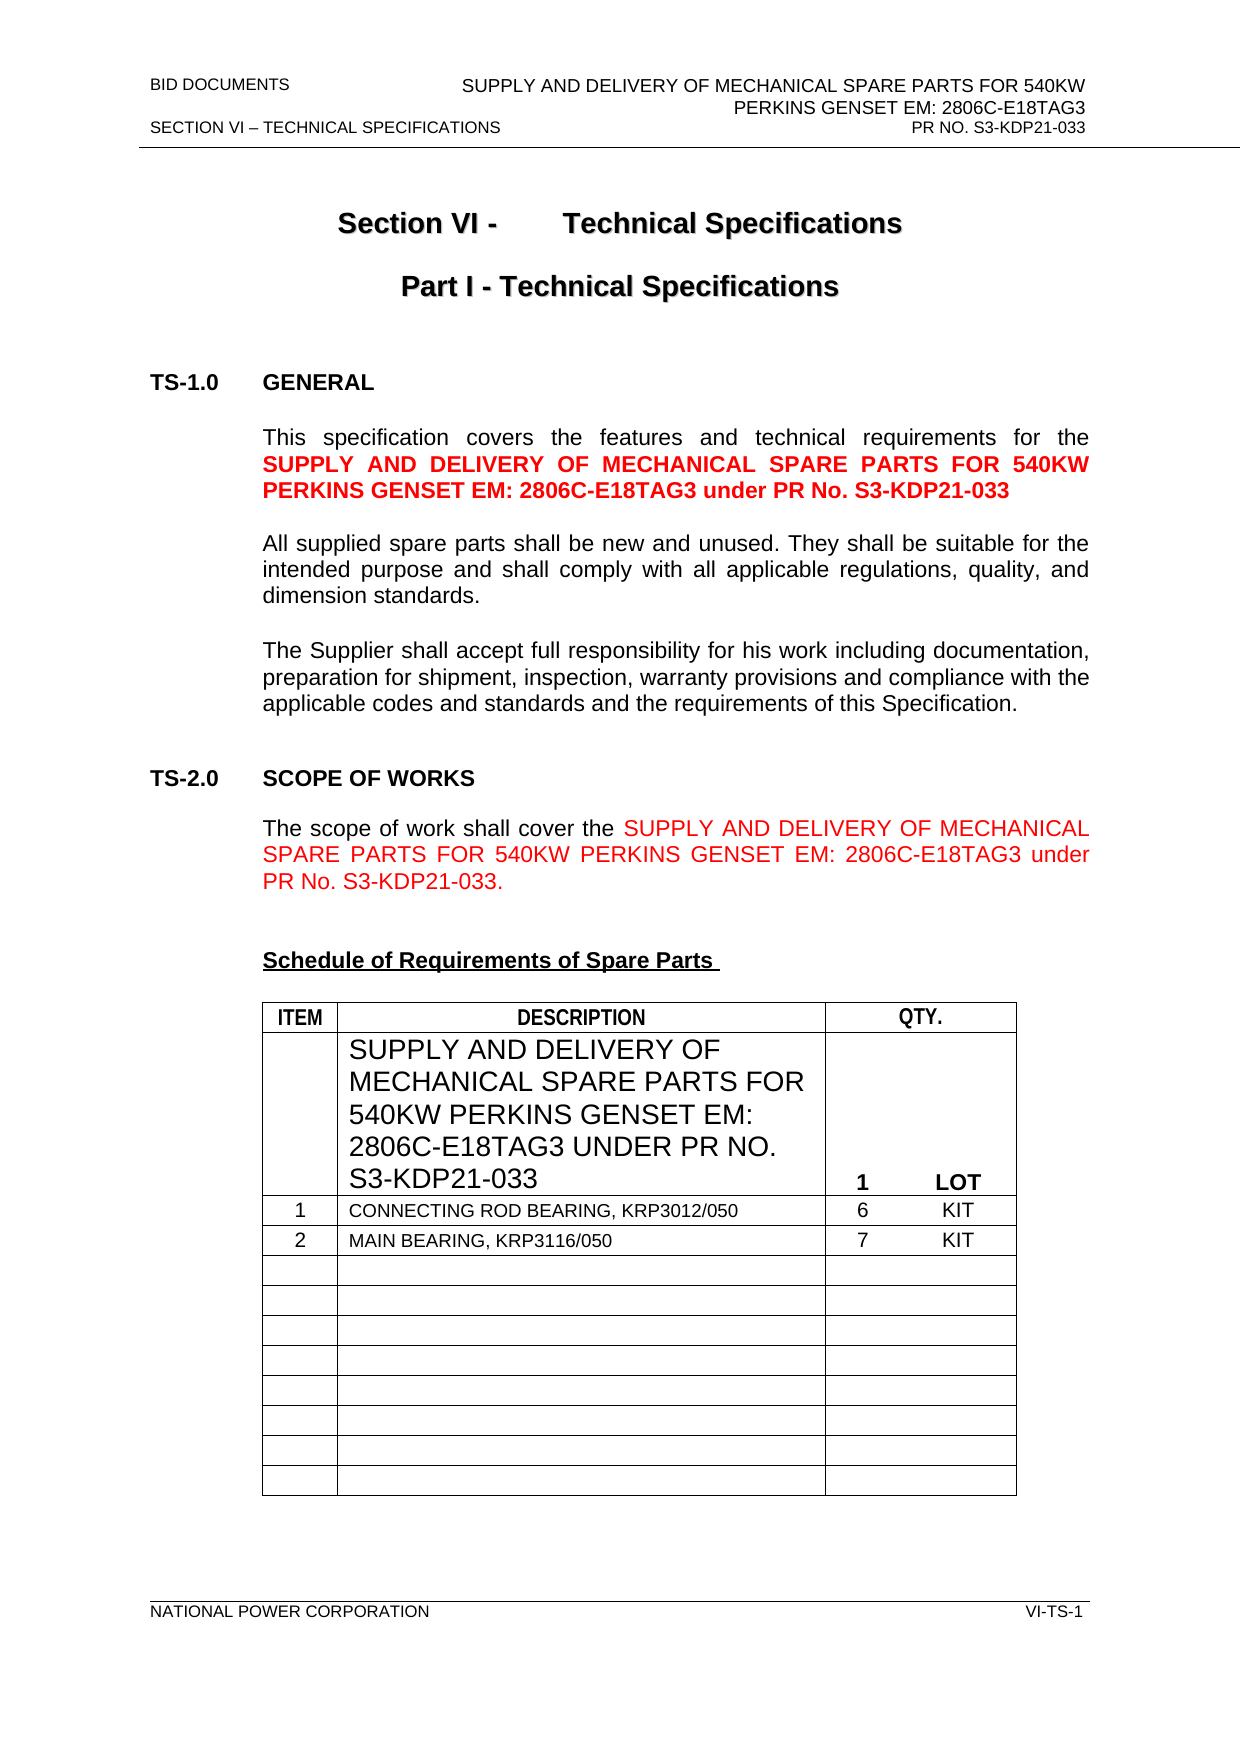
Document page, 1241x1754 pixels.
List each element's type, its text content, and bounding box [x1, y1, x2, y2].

text The Supplier shall accept full responsibility for his work including documentation, preparation for shipment, inspection, warranty provisions and compliance with the applicable codes and standards and the requirements of this Specification. [262, 637, 1090, 717]
table_cell KIT [900, 1196, 1016, 1225]
text Section VI - Technical Specifications [150, 206, 1090, 239]
text Schedule of Requirements of Spare Parts [262, 947, 1090, 973]
text This specification covers the features and technical requirements for the SUPPLY AND DELIVERY OF MECHANICAL SPARE PARTS FOR 540KW PERKINS GENSET EM: 2806C-E18TAG3 under PR No. S3-KDP21-033 [262, 424, 1090, 503]
list GENERAL [150, 369, 1090, 396]
table_cell [263, 1316, 337, 1345]
table_cell [338, 1466, 825, 1495]
table_cell [263, 1436, 337, 1465]
table_cell [826, 1346, 900, 1375]
table_cell [826, 1316, 900, 1345]
table_cell [338, 1436, 825, 1465]
table_cell [338, 1346, 825, 1375]
table_cell KIT [900, 1226, 1016, 1255]
text The scope of work shall cover the SUPPLY AND DELIVERY OF MECHANICAL SPARE PARTS FOR 540KW PERKINS GENSET EM: 2806C-E18TAG3 under PR No. S3-KDP21-033. [262, 815, 1090, 894]
table_cell 7 [826, 1226, 900, 1255]
table_cell [338, 1256, 825, 1285]
table_cell [900, 1256, 1016, 1285]
table_cell 1 [263, 1196, 337, 1225]
table_cell MAIN BEARING, KRP3116/050 [338, 1226, 825, 1255]
table_cell [263, 1406, 337, 1435]
table_cell [263, 1466, 337, 1495]
table_header ITEM [263, 1003, 337, 1032]
table_cell [900, 1286, 1016, 1315]
table_cell [900, 1436, 1016, 1465]
text All supplied spare parts shall be new and unused. They shall be suitable for the intended purpose and shall comply with all applicable regulations, quality, and dimension standards. [262, 530, 1090, 609]
table_cell 2 [263, 1226, 337, 1255]
table_cell [900, 1346, 1016, 1375]
table_header QTY. [826, 1003, 1016, 1032]
list SCOPE OF WORKS [150, 764, 1090, 791]
table_cell [338, 1406, 825, 1435]
table_cell [900, 1406, 1016, 1435]
table_cell 6 [826, 1196, 900, 1225]
table_cell [826, 1256, 900, 1285]
table_cell [826, 1406, 900, 1435]
table_cell [826, 1436, 900, 1465]
table_cell [338, 1286, 825, 1315]
table_cell [338, 1316, 825, 1345]
table_cell LOT [900, 1033, 1016, 1195]
text Part I - Technical Specifications [150, 268, 1090, 302]
table_cell [900, 1376, 1016, 1405]
table_cell 1 [826, 1033, 900, 1195]
table_cell [826, 1376, 900, 1405]
table_header DESCRIPTION [338, 1003, 825, 1032]
table_cell [826, 1466, 900, 1495]
table_cell [263, 1033, 337, 1195]
table_cell [826, 1286, 900, 1315]
table_cell [900, 1466, 1016, 1495]
table_cell [900, 1316, 1016, 1345]
table_cell [263, 1346, 337, 1375]
table_cell SUPPLY AND DELIVERY OF MECHANICAL SPARE PARTS FOR 540KW PERKINS GENSET EM: 2806C-E18TAG3 under PR No. S3-KDP21-033 [338, 1033, 825, 1195]
table_cell [338, 1376, 825, 1405]
table_cell [263, 1286, 337, 1315]
table_cell [263, 1256, 337, 1285]
table_cell CONNECTING ROD BEARING, KRP3012/050 [338, 1196, 825, 1225]
table_cell [263, 1376, 337, 1405]
